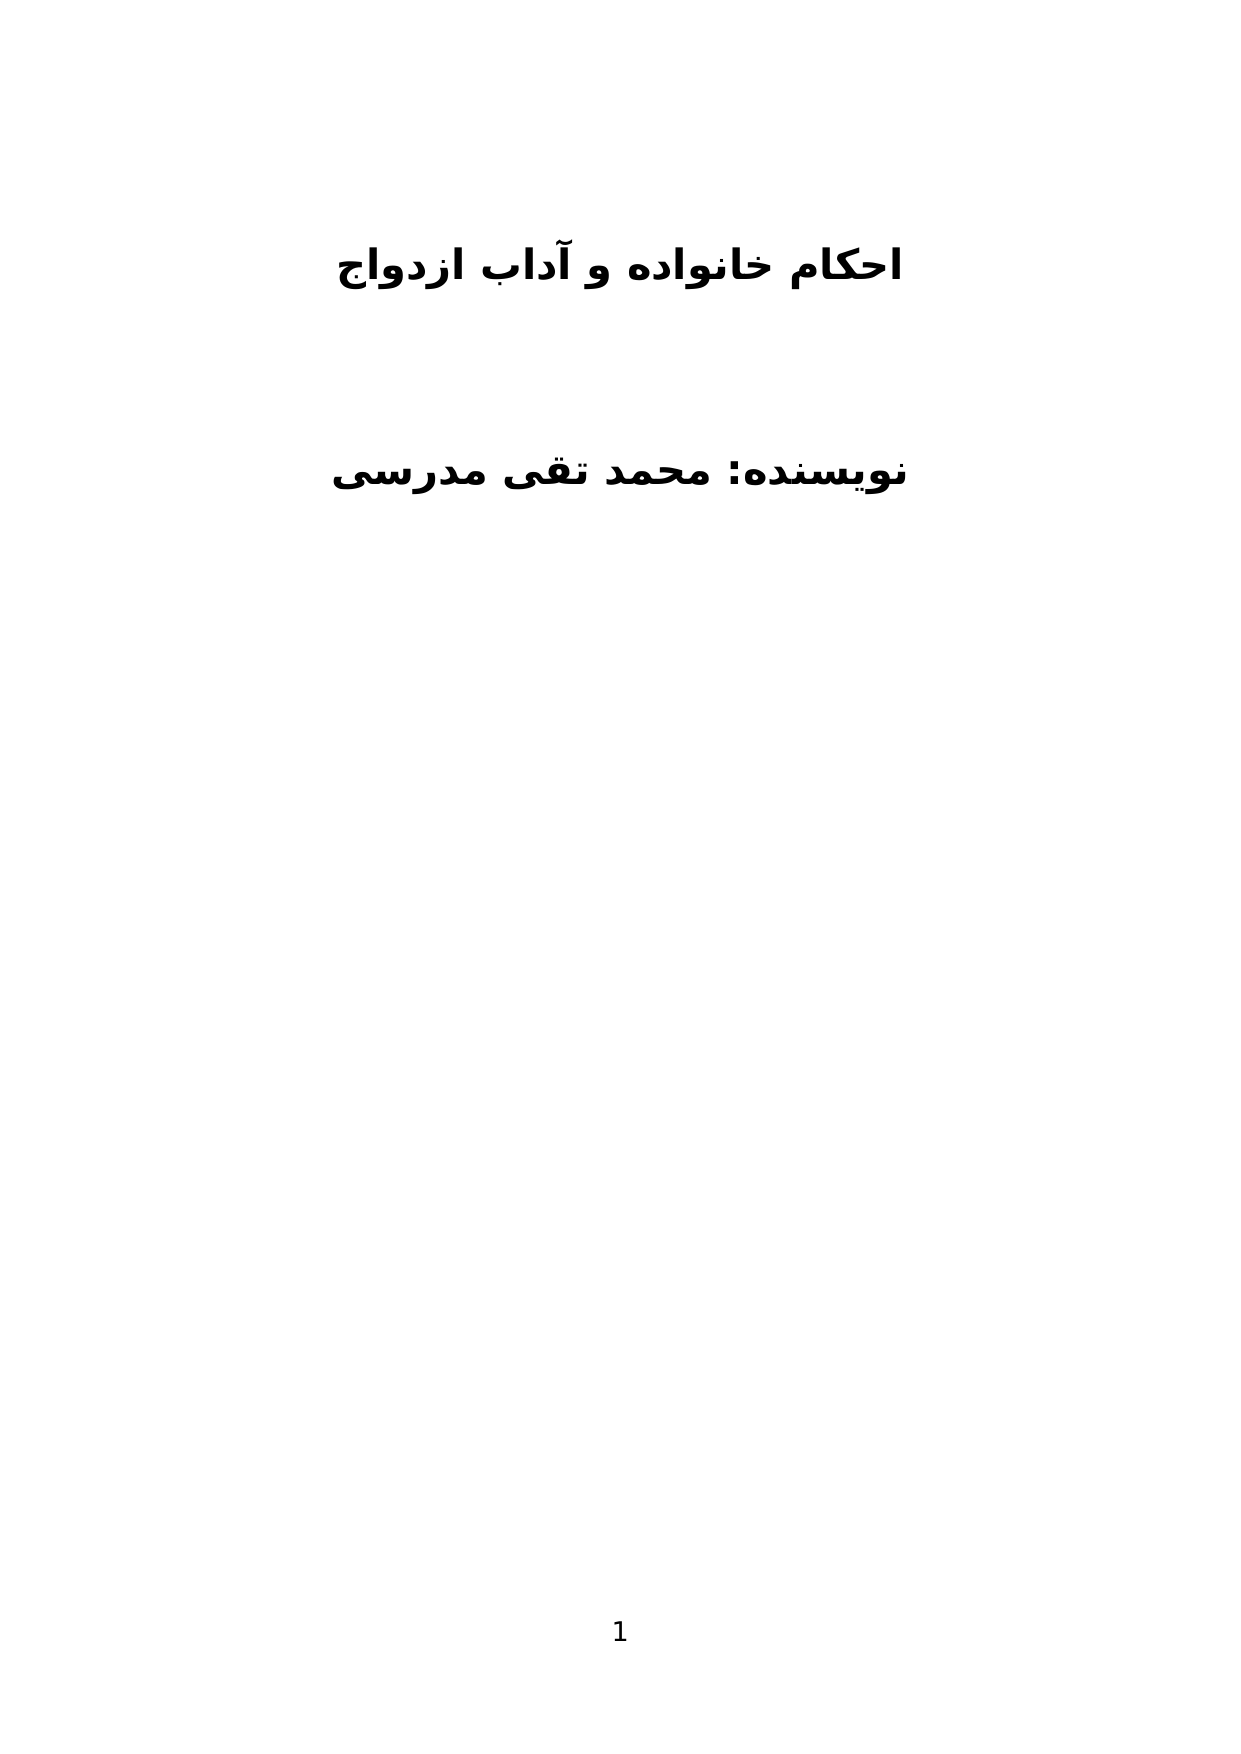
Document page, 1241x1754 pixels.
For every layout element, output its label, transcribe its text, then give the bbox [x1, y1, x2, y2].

text احکام خانواده و آداب ازدواج [236, 241, 1004, 289]
text نویسنده: محمد تقی مدرسی [236, 446, 1004, 494]
